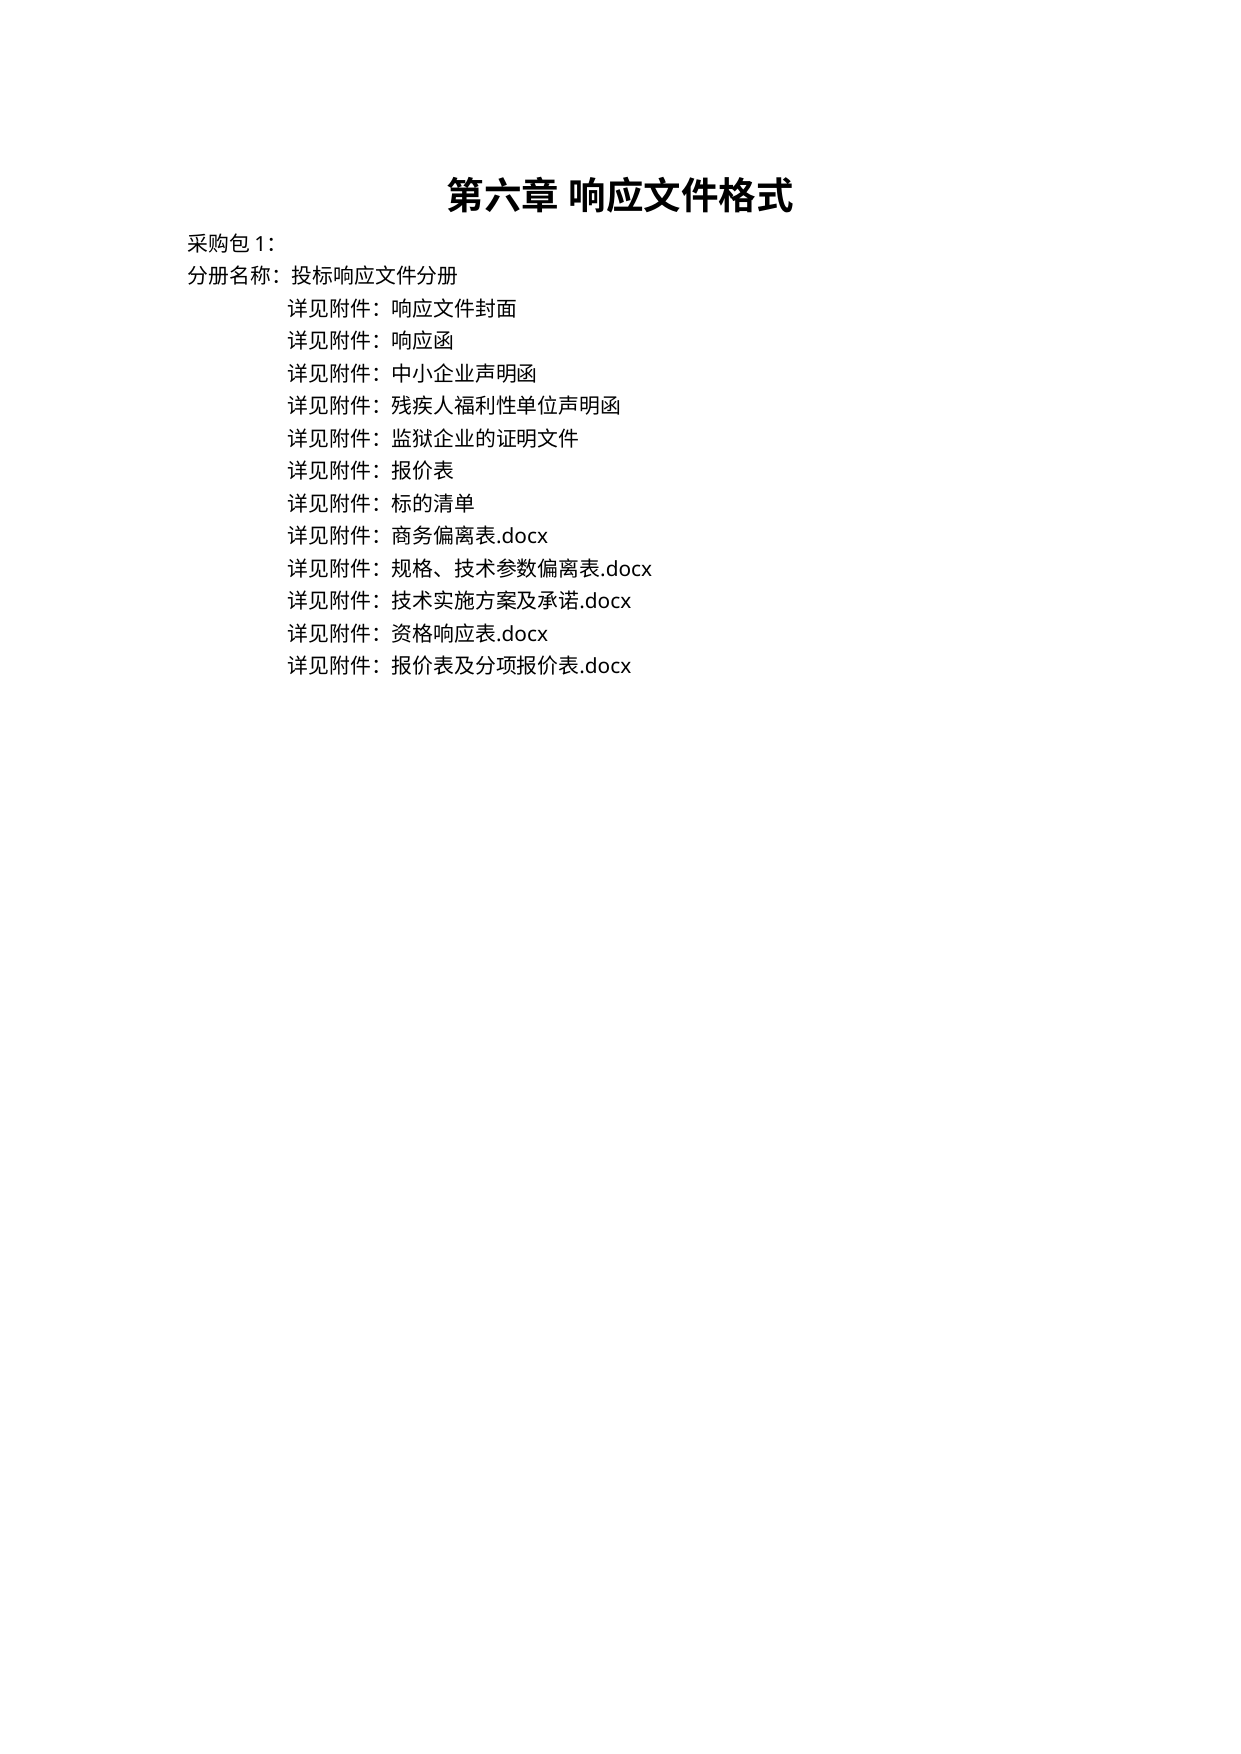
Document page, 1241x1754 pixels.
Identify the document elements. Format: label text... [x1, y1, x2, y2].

text 详见附件：报价表及分项报价表.docx [187, 649, 1053, 682]
text 采购包1： [187, 227, 1053, 259]
text 详见附件：响应文件封面 [187, 292, 1053, 324]
text 详见附件：规格、技术参数偏离表.docx [187, 552, 1053, 584]
text 详见附件：资格响应表.docx [187, 617, 1053, 649]
text 分册名称：投标响应文件分册 [187, 259, 1053, 292]
text 详见附件：商务偏离表.docx [187, 519, 1053, 552]
text 详见附件：技术实施方案及承诺.docx [187, 584, 1053, 617]
text 详见附件：监狱企业的证明文件 [187, 422, 1053, 454]
text 详见附件：标的清单 [187, 487, 1053, 519]
text 第六章 响应文件格式 [187, 162, 1053, 227]
text 详见附件：残疾人福利性单位声明函 [187, 389, 1053, 422]
text 详见附件：响应函 [187, 324, 1053, 357]
text 详见附件：中小企业声明函 [187, 357, 1053, 389]
text 详见附件：报价表 [187, 454, 1053, 487]
